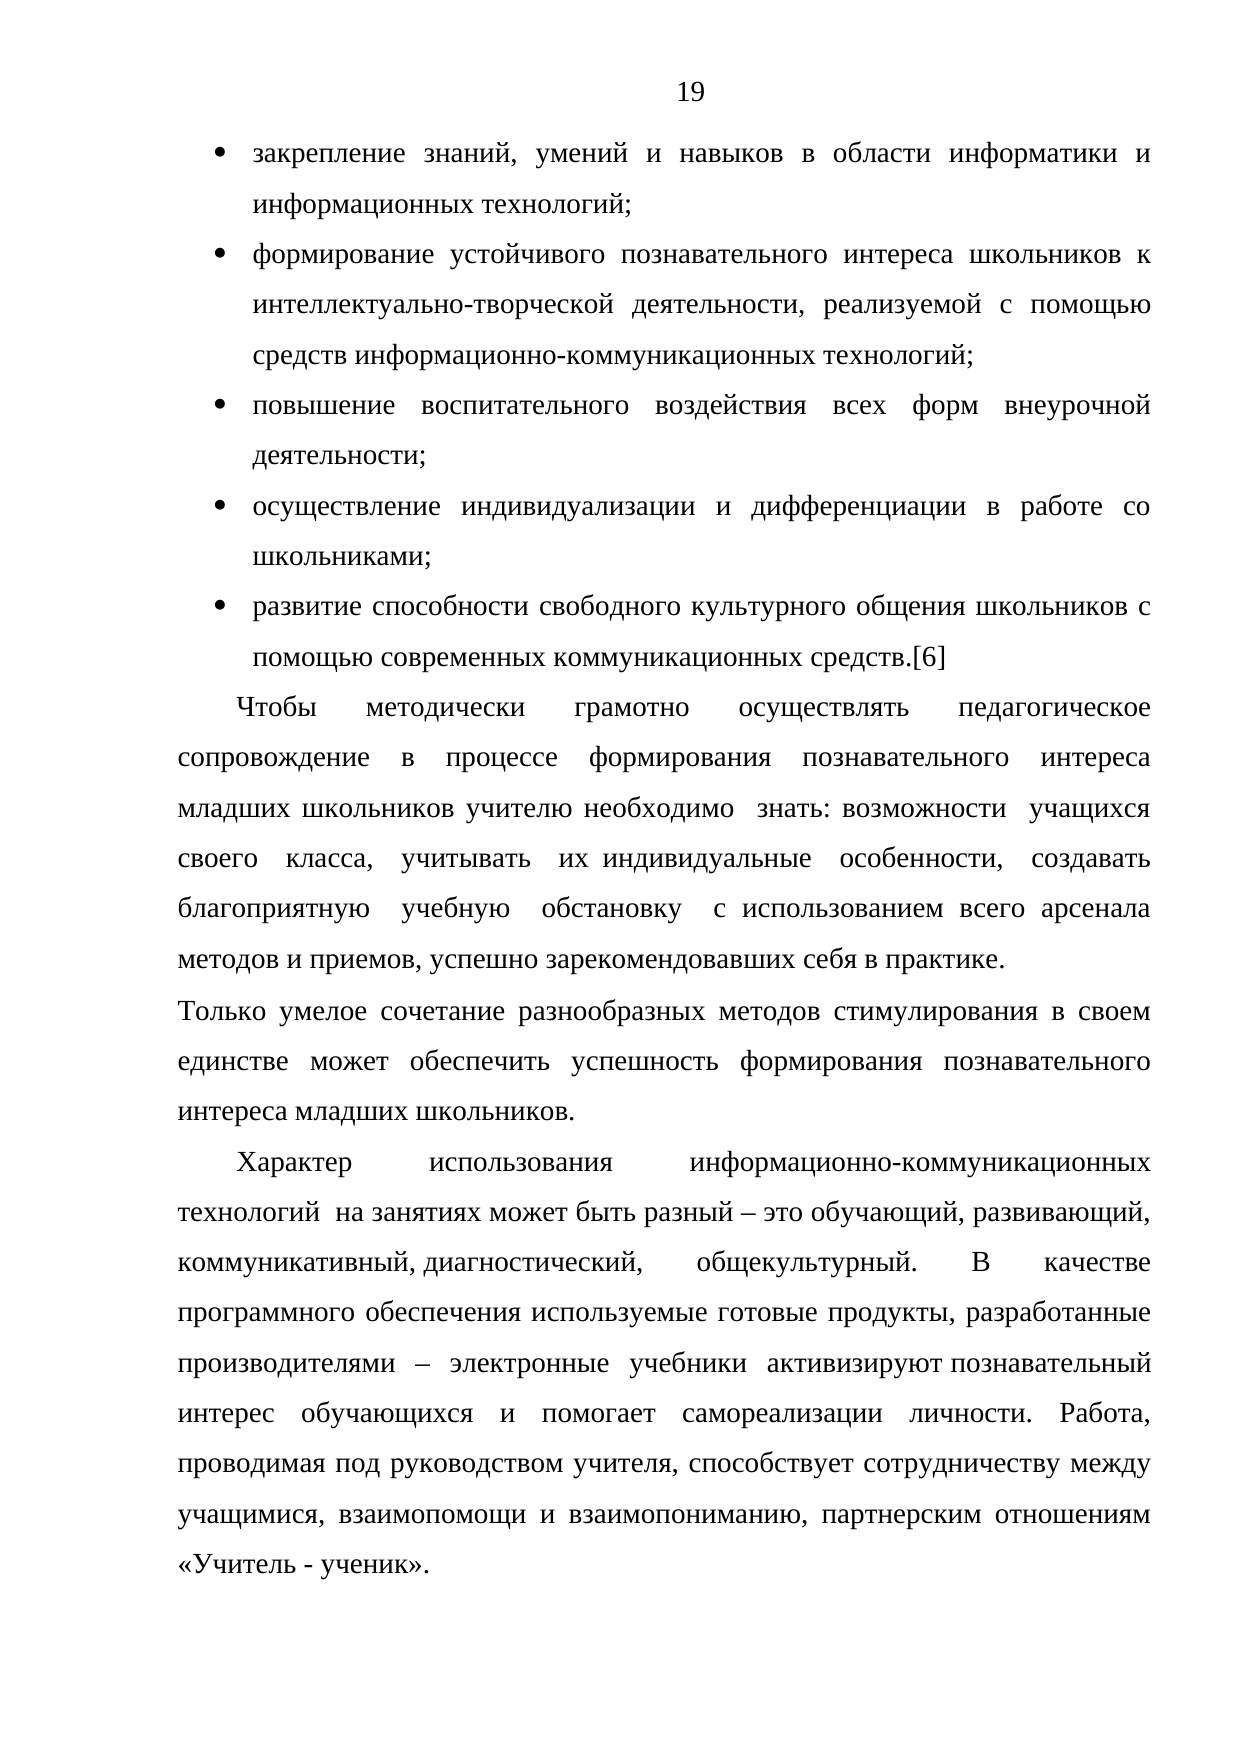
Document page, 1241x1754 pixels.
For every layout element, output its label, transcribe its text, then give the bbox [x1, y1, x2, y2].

text Чтобы методически грамотно осуществлять педагогическое сопровождение в процессе формирования познавательного интереса младших школьников учителю необходимо знать: возможности учащихся своего класса, учитывать их индивидуальные особенности, создавать благоприятную учебную обстановку с использованием всего арсенала методов и приемов, успешно зарекомендовавших себя в практике. [177, 689, 1152, 974]
list закрепление знаний, умений и навыков в области информатики и информационных технологий; [215, 135, 1152, 219]
list развитие способности свободного культурного общения школьников с помощью современных коммуникационных средств.[6] [215, 588, 1152, 672]
text Характер использования информационно-коммуникационных технологий на занятиях может быть разный – это обучающий, развивающий, коммуникативный, диагностический, общекультурный. В качестве программного обеспечения используемые готовые продукты, разработанные производителями – электронные учебники активизируют познавательный интерес обучающихся и помогает самореализации личности. Работа, проводимая под руководством учителя, способствует сотрудничеству между учащимися, взаимопомощи и взаимопониманию, партнерским отношениям «Учитель - ученик». [177, 1144, 1152, 1580]
text Только умелое сочетание разнообразных методов стимулирования в своем единстве может обеспечить успешность формирования познавательного интереса младших школьников. [177, 993, 1152, 1127]
list осуществление индивидуализации и дифференциации в работе со школьниками; [215, 488, 1152, 572]
list формирование устойчивого познавательного интереса школьников к интеллектуально-творческой деятельности, реализуемой с помощью средств информационно-коммуникационных технологий; [215, 236, 1152, 370]
list повышение воспитательного воздействия всех форм внеурочной деятельности; [215, 387, 1152, 471]
